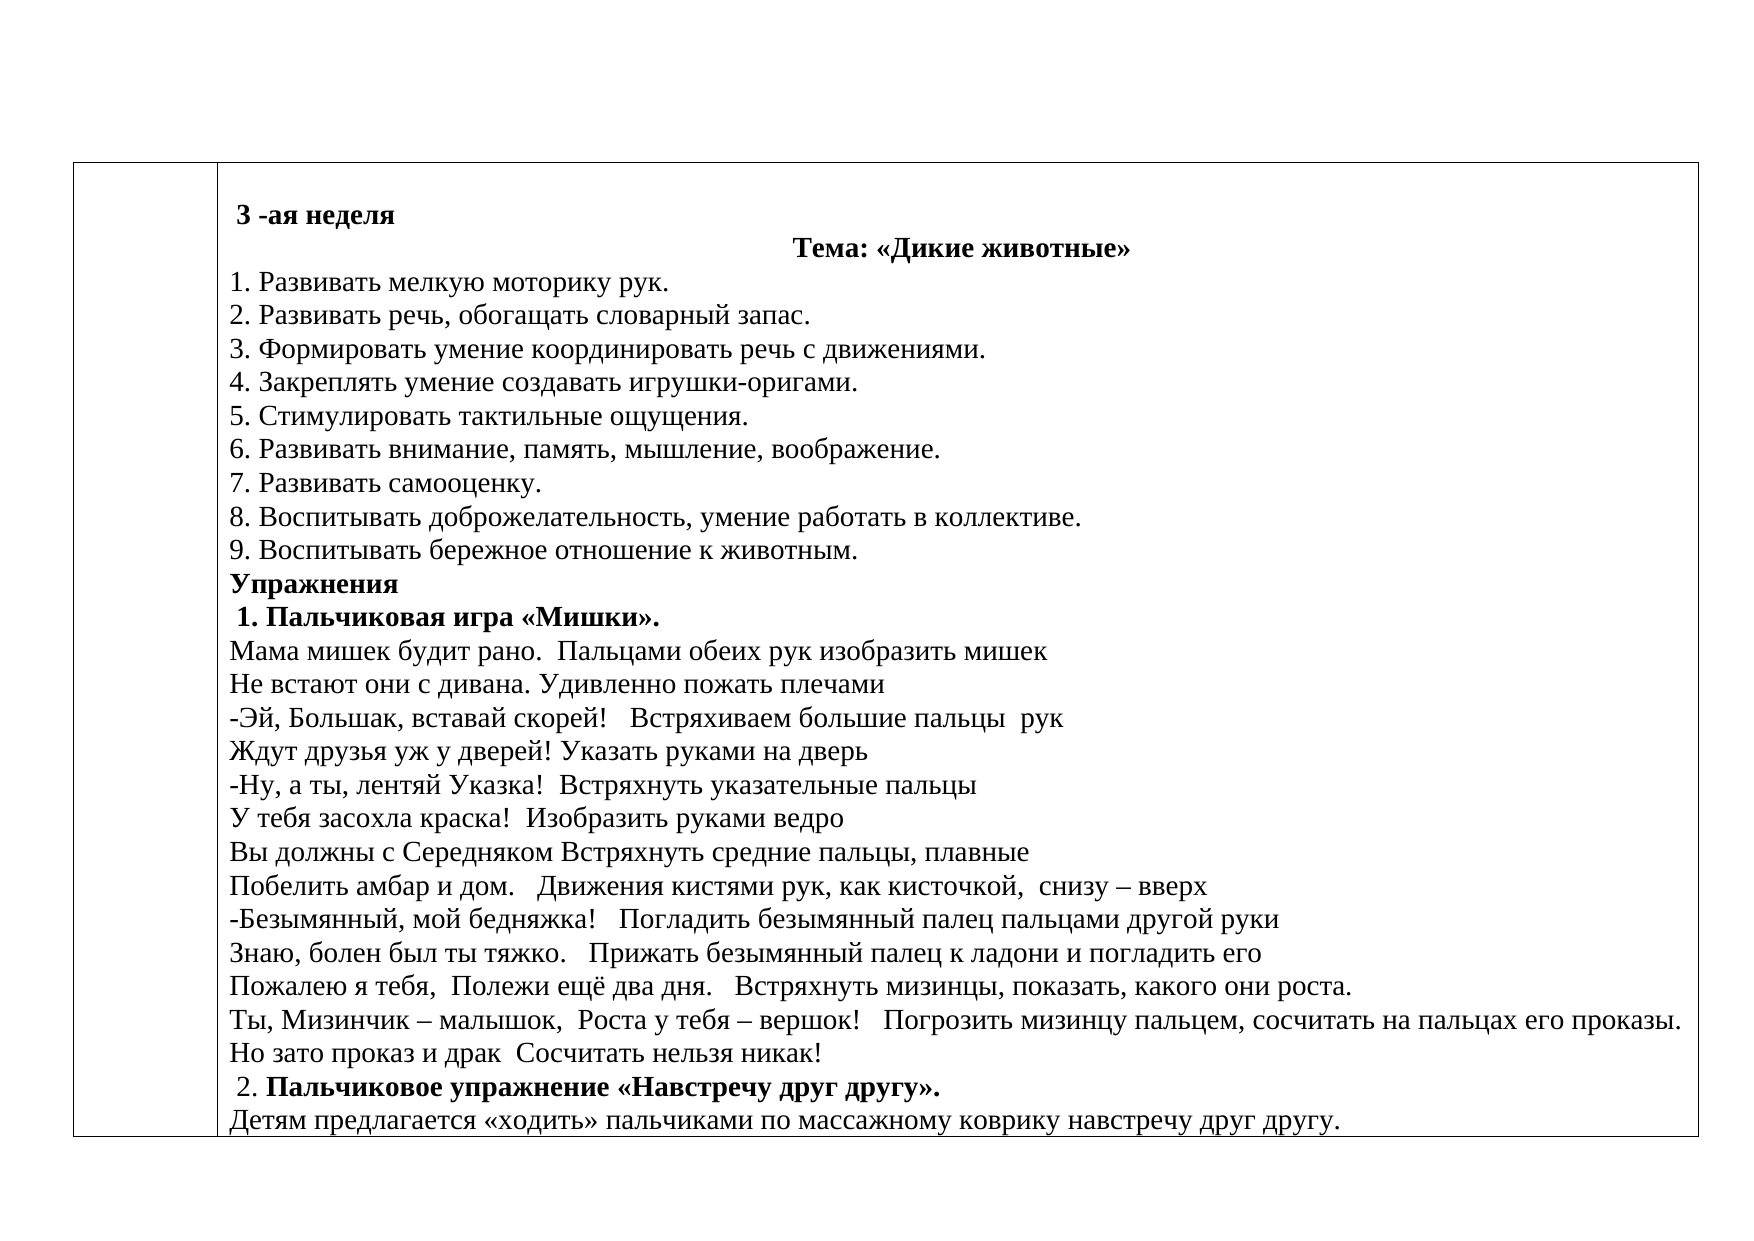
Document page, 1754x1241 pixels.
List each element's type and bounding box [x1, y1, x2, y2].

table_cell [218, 163, 1698, 1136]
table_cell [74, 163, 217, 1136]
